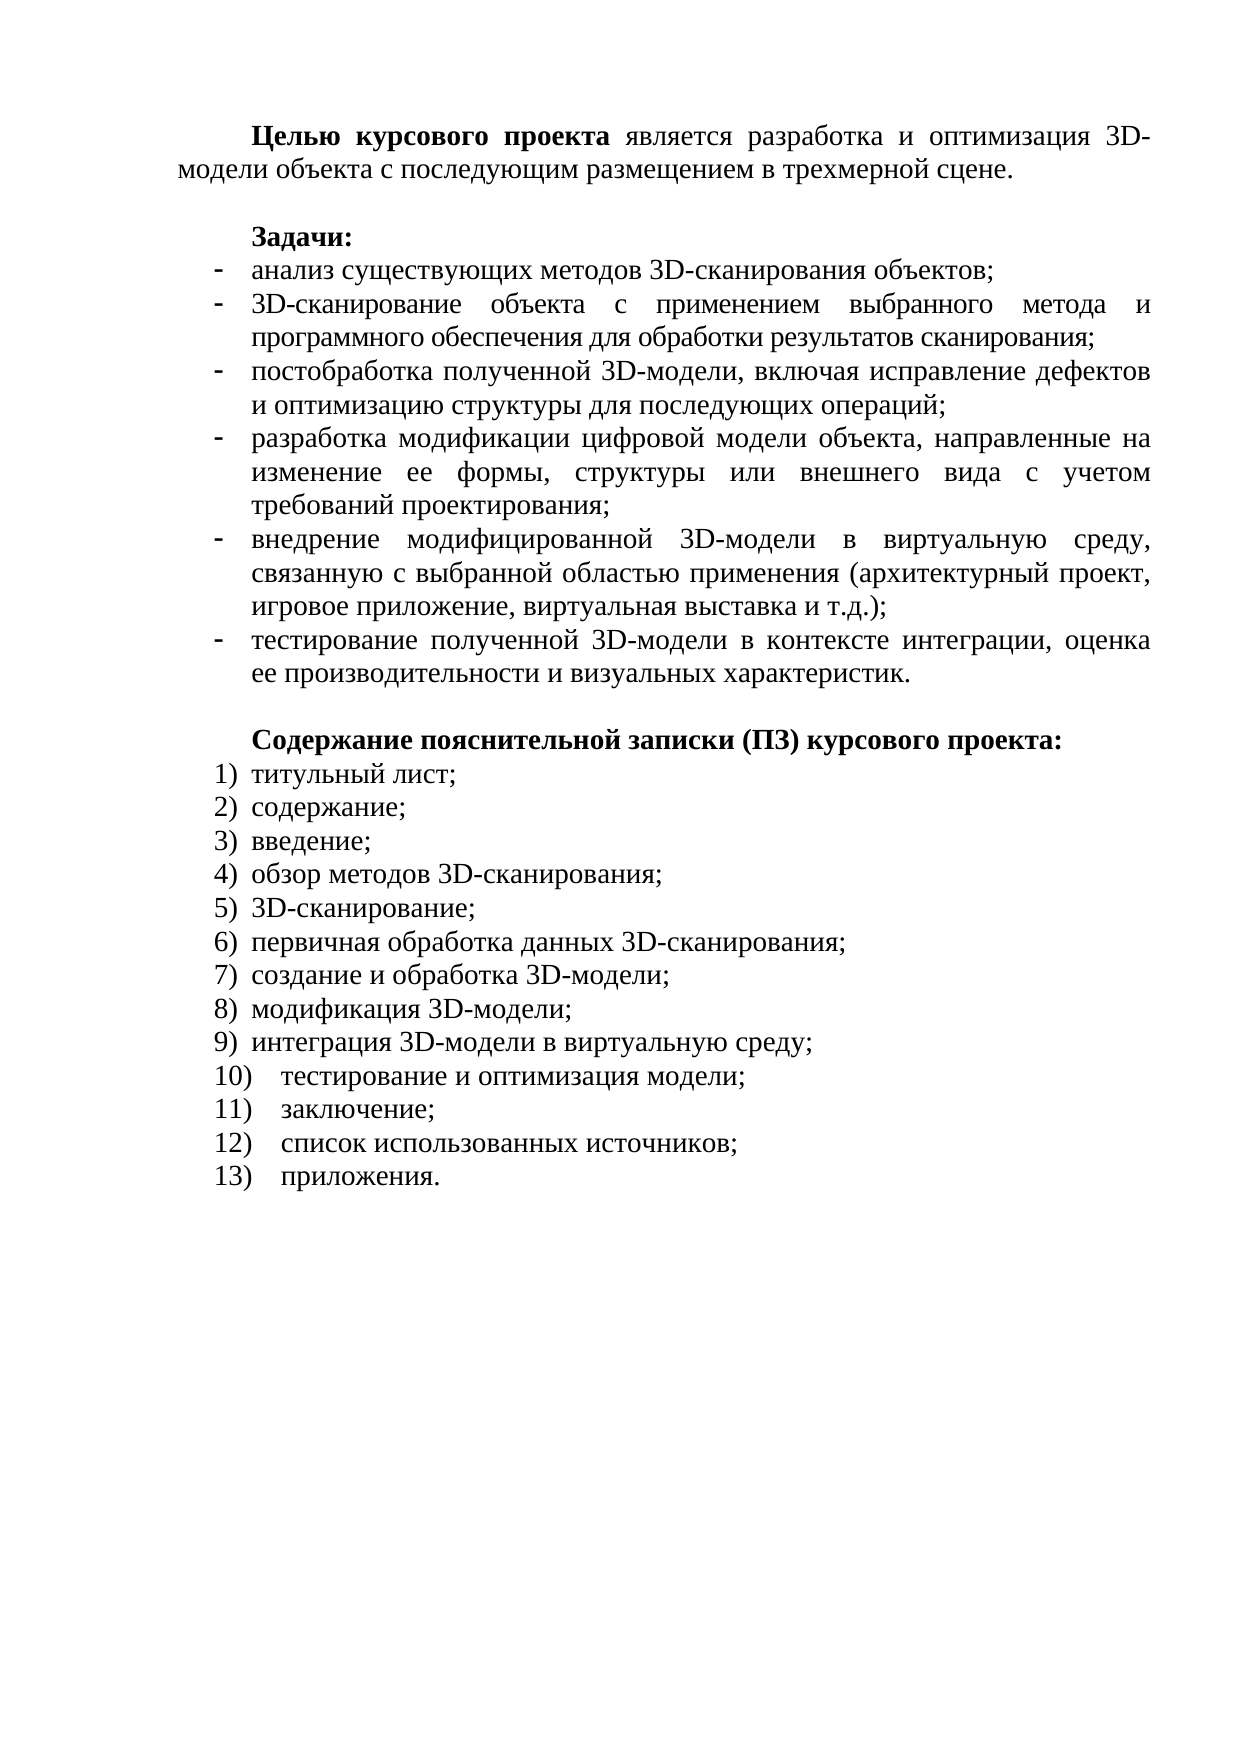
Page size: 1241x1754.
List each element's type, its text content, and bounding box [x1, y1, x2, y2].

list заключение; [213, 1091, 1152, 1125]
list тестирование и оптимизация модели; [213, 1058, 1152, 1091]
list приложения. [213, 1158, 1152, 1192]
list интеграция 3D-модели в виртуальную среду; [213, 1024, 1152, 1058]
list 3D-сканирование объекта с применением выбранного метода и программного обеспечения для обработки результатов сканирования; [213, 286, 1152, 353]
list титульный лист; [213, 756, 1152, 789]
list создание и обработка 3D-модели; [213, 957, 1152, 991]
list внедрение модифицированной 3D-модели в виртуальную среду, связанную с выбранной областью применения (архитектурный проект, игровое приложение, виртуальная выставка и т.д.); [213, 521, 1152, 622]
text Задачи: [177, 219, 1152, 252]
list разработка модификации цифровой модели объекта, направленные на изменение ее формы, структуры или внешнего вида с учетом требований проектирования; [213, 420, 1152, 521]
list обзор методов 3D-сканирования; [213, 857, 1152, 890]
list список использованных источников; [213, 1125, 1152, 1158]
list 3D-сканирование; [213, 890, 1152, 924]
text Целью курсового проекта является разработка и оптимизация 3D-модели объекта с последующим размещением в трехмерной сцене. [177, 118, 1152, 185]
list введение; [213, 823, 1152, 857]
list анализ существующих методов 3D-сканирования объектов; [213, 252, 1152, 286]
list модификация 3D-модели; [213, 991, 1152, 1024]
text Содержание пояснительной записки (ПЗ) курсового проекта: [177, 722, 1152, 756]
list содержание; [213, 789, 1152, 823]
list тестирование полученной 3D-модели в контексте интеграции, оценка ее производительности и визуальных характеристик. [213, 622, 1152, 689]
list постобработка полученной 3D-модели, включая исправление дефектов и оптимизацию структуры для последующих операций; [213, 353, 1152, 420]
list первичная обработка данных 3D-сканирования; [213, 924, 1152, 957]
